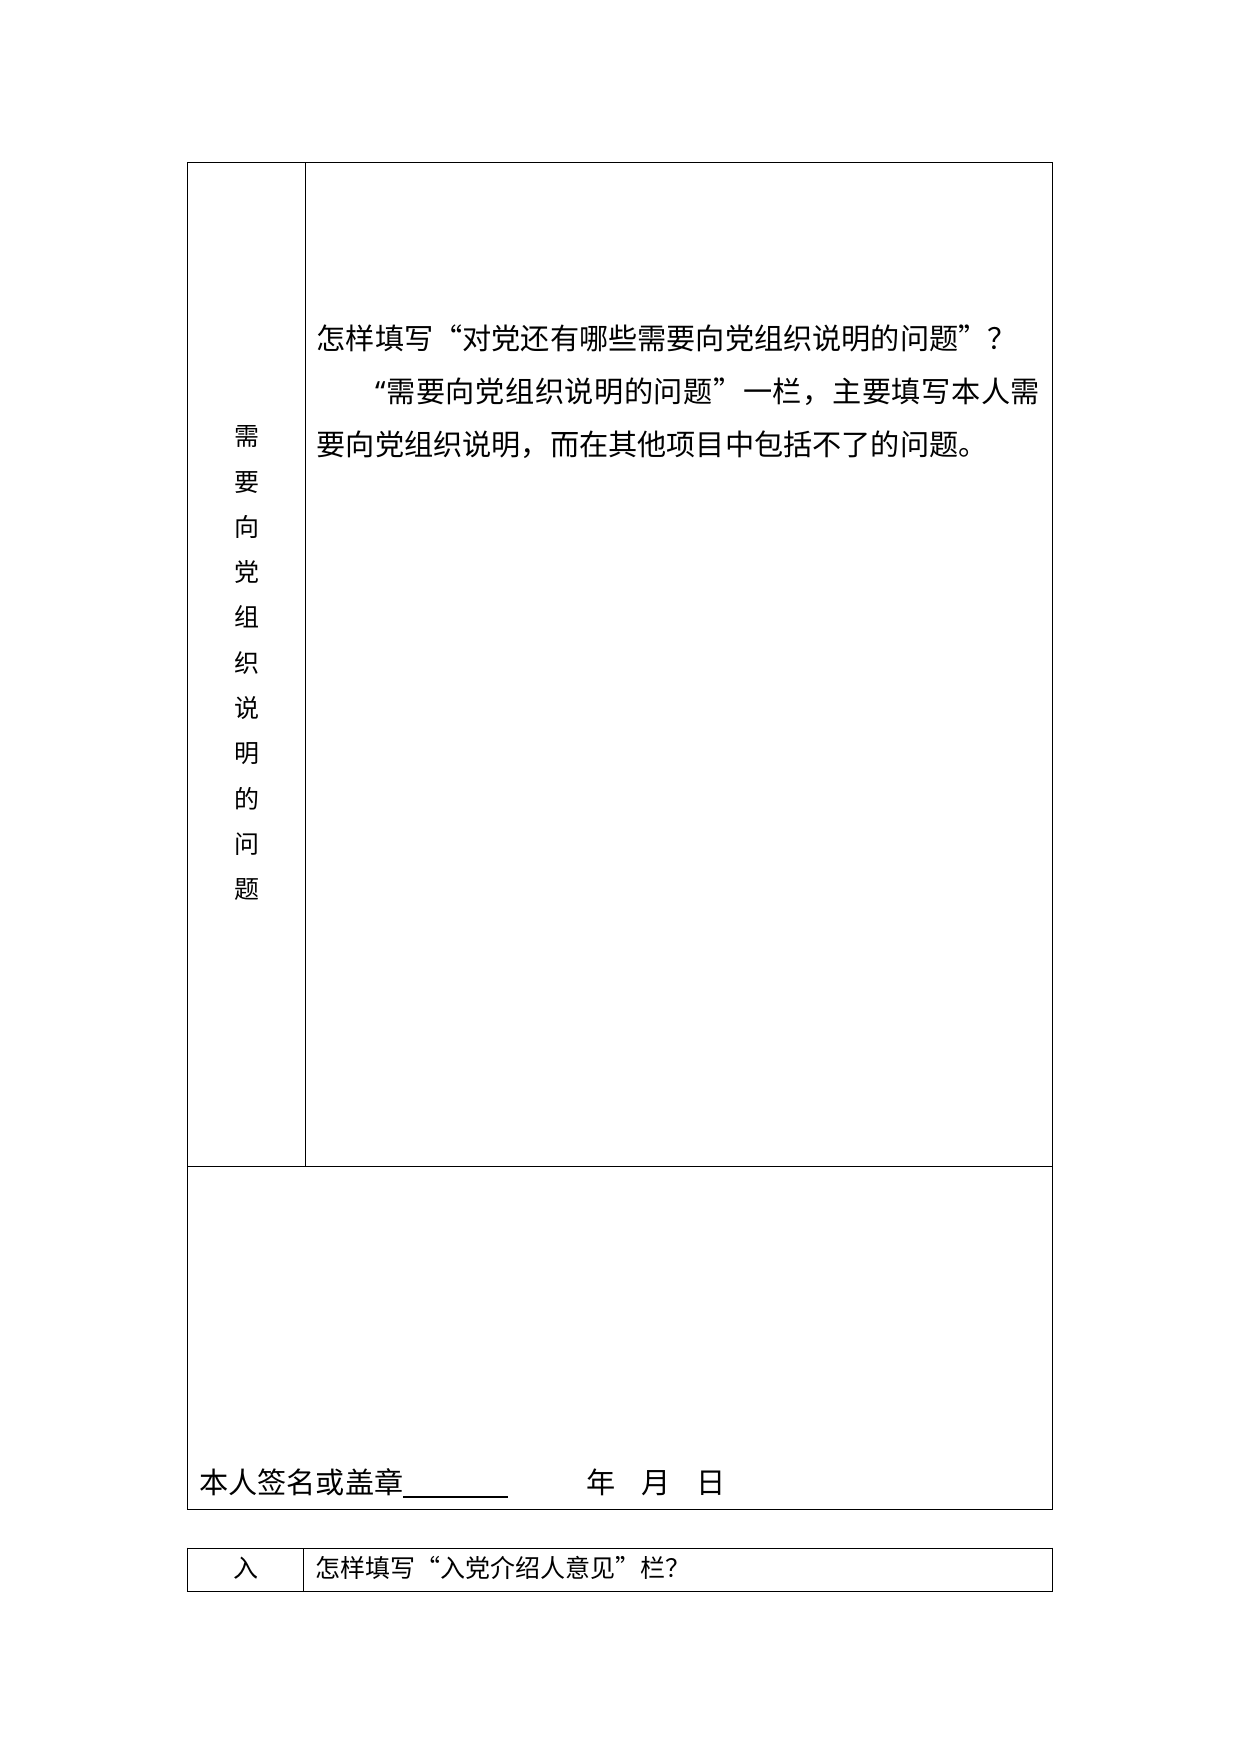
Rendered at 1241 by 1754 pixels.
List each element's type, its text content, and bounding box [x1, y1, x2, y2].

table_cell 怎样填写“对党还有哪些需要向党组织说明的问题”？ “需要向党组织说明的问题”一栏，主要填写本人需要向党组织说明，而在其他项目中包括不了的问题。 [306, 163, 1052, 1166]
table_cell 需 要 向 党 组 织 说 明 的 问 题 [188, 163, 305, 1166]
table_cell 本人签名或盖章 年 月 日 [188, 1167, 1052, 1508]
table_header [304, 1549, 1052, 1591]
table_header 入 党 介 绍 人 意 见 [188, 1549, 303, 1591]
